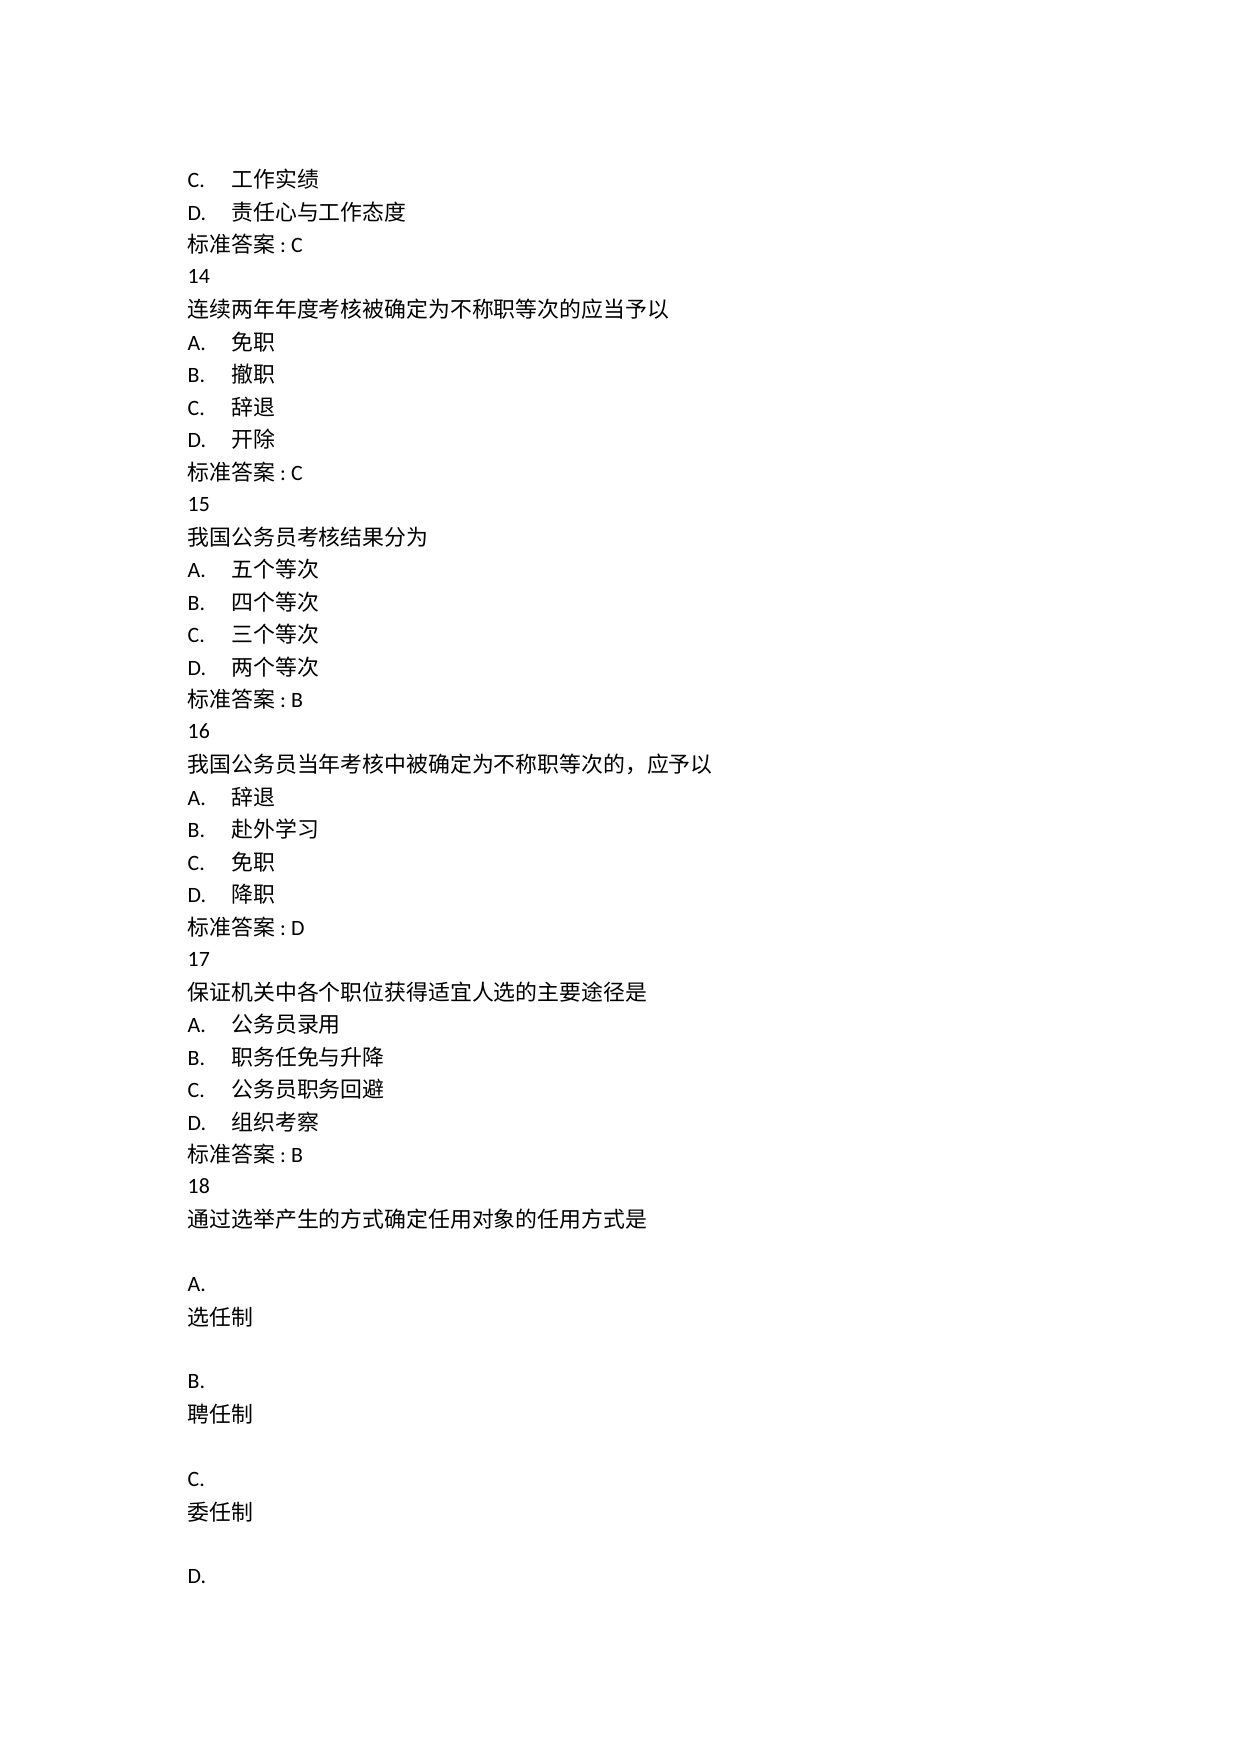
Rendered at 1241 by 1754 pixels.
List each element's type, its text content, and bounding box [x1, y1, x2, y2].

text 14 [187, 259, 1053, 292]
text 标准答案 : B [187, 682, 1053, 714]
text 标准答案 : D [187, 909, 1053, 942]
text C. [187, 1462, 1053, 1494]
text B. [187, 1364, 1053, 1397]
text D. 组织考察 [187, 1104, 1053, 1137]
text 标准答案 : C [187, 454, 1053, 487]
text 选任制 [187, 1299, 1053, 1332]
text A. 免职 [187, 324, 1053, 357]
text A. [187, 1267, 1053, 1299]
text D. [187, 1559, 1053, 1592]
text B. 职务任免与升降 [187, 1039, 1053, 1072]
text 我国公务员考核结果分为 [187, 519, 1053, 552]
text 连续两年年度考核被确定为不称职等次的应当予以 [187, 292, 1053, 324]
text C. 免职 [187, 844, 1053, 877]
text 标准答案 : C [187, 227, 1053, 259]
text 17 [187, 942, 1053, 974]
text A. 辞退 [187, 779, 1053, 812]
text 保证机关中各个职位获得适宜人选的主要途径是 [187, 974, 1053, 1007]
text 通过选举产生的方式确定任用对象的任用方式是 [187, 1202, 1053, 1234]
text C. 辞退 [187, 389, 1053, 422]
text B. 四个等次 [187, 584, 1053, 617]
text D. 降职 [187, 877, 1053, 909]
text 16 [187, 714, 1053, 747]
text B. 撤职 [187, 357, 1053, 389]
text A. 五个等次 [187, 552, 1053, 584]
text D. 开除 [187, 422, 1053, 454]
text 委任制 [187, 1494, 1053, 1527]
text 18 [187, 1169, 1053, 1202]
text C. 公务员职务回避 [187, 1072, 1053, 1104]
text 15 [187, 487, 1053, 519]
text 聘任制 [187, 1397, 1053, 1429]
text B. 赴外学习 [187, 812, 1053, 844]
text 我国公务员当年考核中被确定为不称职等次的，应予以 [187, 747, 1053, 779]
text C. 三个等次 [187, 617, 1053, 649]
text A. 公务员录用 [187, 1007, 1053, 1039]
text 标准答案 : B [187, 1137, 1053, 1169]
text D. 责任心与工作态度 [187, 194, 1053, 227]
text C. 工作实绩 [187, 162, 1053, 194]
text D. 两个等次 [187, 649, 1053, 682]
